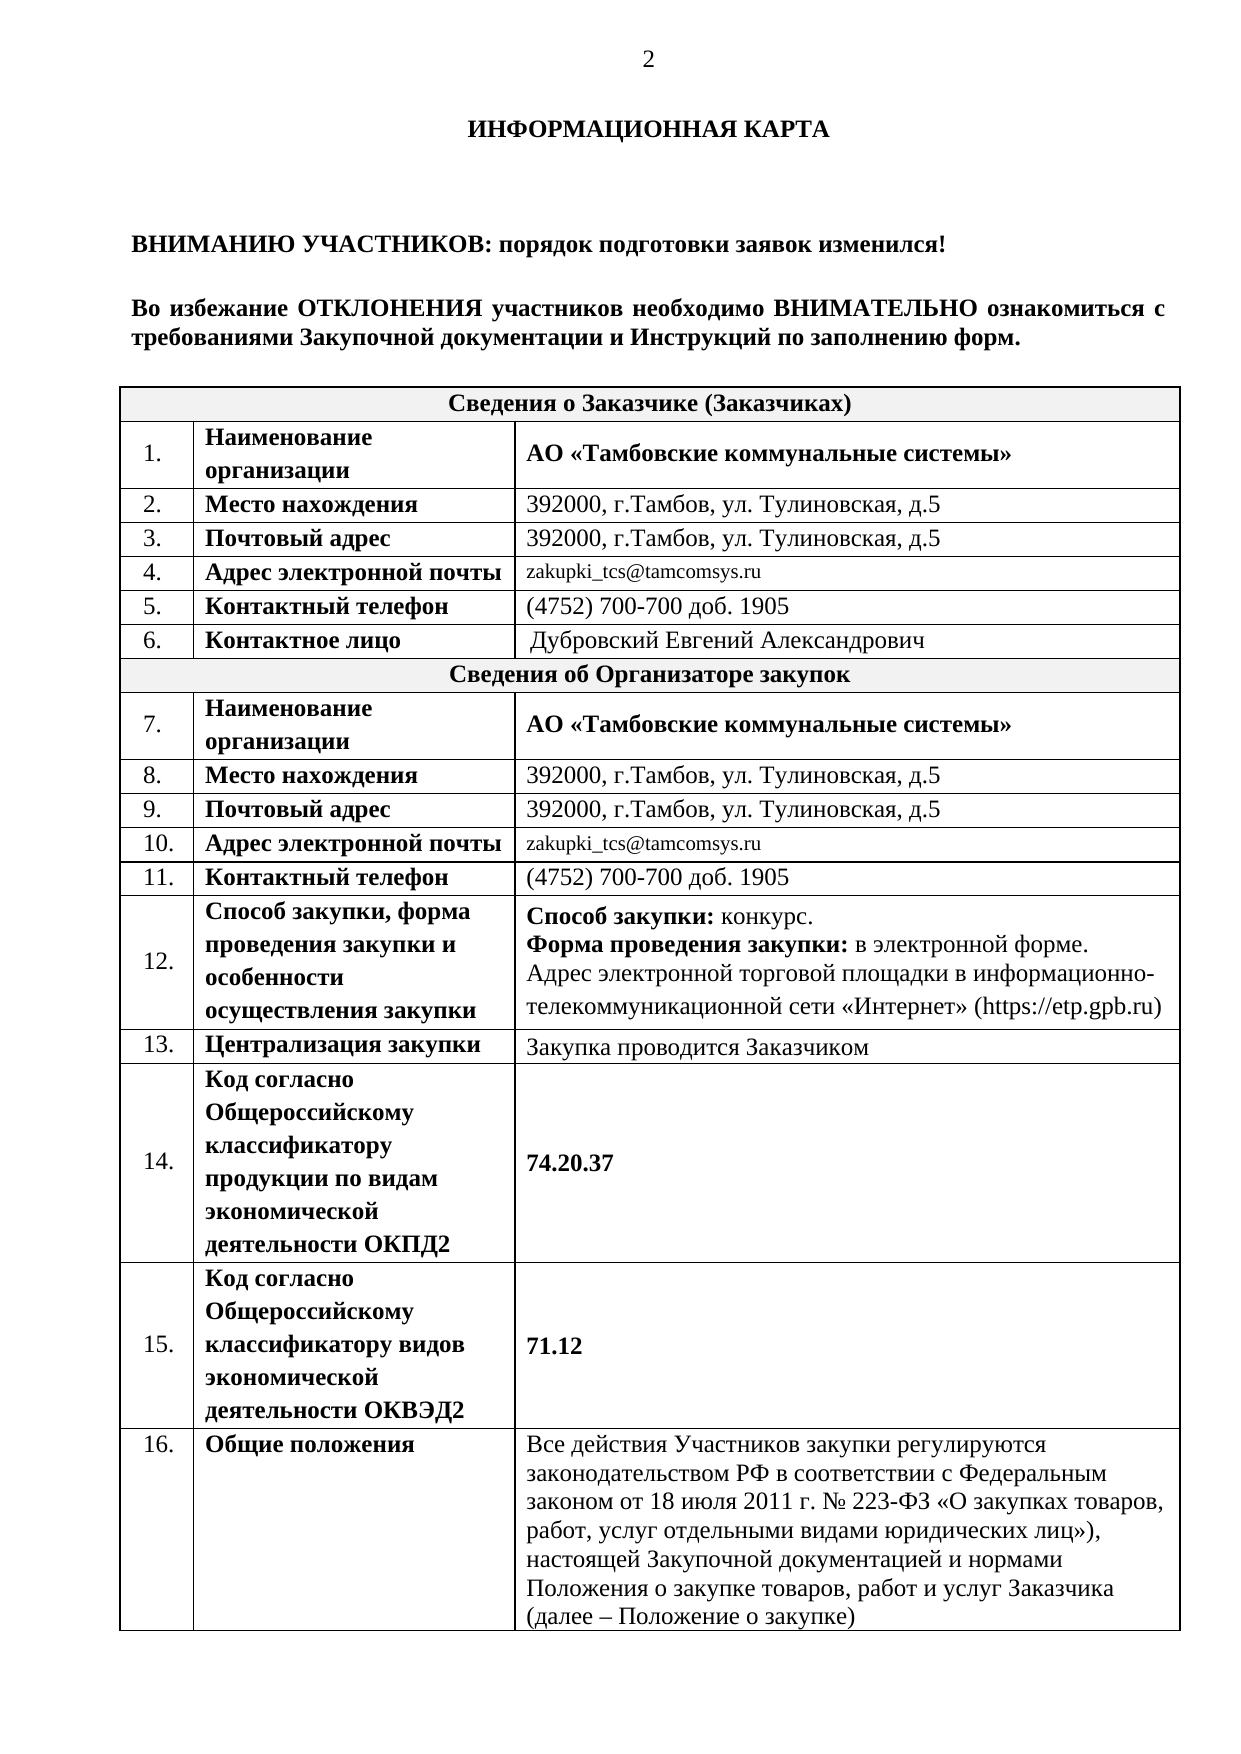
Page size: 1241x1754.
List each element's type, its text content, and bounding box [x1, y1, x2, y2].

table_cell [121, 693, 193, 759]
table_cell Адрес электронной почты [194, 557, 514, 590]
table_cell Централизация закупки [194, 1030, 514, 1063]
table_cell [121, 1064, 193, 1262]
table_cell [121, 760, 193, 793]
table_cell АО «Тамбовские коммунальные системы» [516, 693, 1179, 759]
table_cell (4752) 700-700 доб. 1905 [516, 863, 1179, 895]
table_cell [121, 422, 193, 488]
table_cell Почтовый адрес [194, 523, 514, 556]
table_cell [121, 625, 193, 658]
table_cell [516, 1429, 1179, 1630]
table_cell Место нахождения [194, 760, 514, 793]
table_cell Место нахождения [194, 489, 514, 522]
table_cell 392000, г.Тамбов, ул. Тулиновская, д.5 [516, 794, 1179, 827]
text ИНФОРМАЦИОННАЯ КАРТА [131, 114, 1166, 143]
text ВНИМАНИЮ УЧАСТНИКОВ: порядок подготовки заявок изменился! [131, 229, 1166, 258]
table_cell [121, 896, 193, 1028]
table_cell Контактный телефон [194, 863, 514, 895]
table_cell 392000, г.Тамбов, ул. Тулиновская, д.5 [516, 523, 1179, 556]
table_cell Наименование организации [194, 422, 514, 488]
table_cell [121, 1030, 193, 1063]
table_cell [121, 1263, 193, 1428]
table_cell [121, 557, 193, 590]
table_cell Наименование организации [194, 693, 514, 759]
table_cell 392000, г.Тамбов, ул. Тулиновская, д.5 [516, 489, 1179, 522]
table_cell [121, 794, 193, 827]
table_cell Код согласно Общероссийскому классификатору продукции по видам экономической деятельности ОКПД2 [194, 1064, 514, 1262]
table_cell Сведения об Организаторе закупок [121, 659, 1179, 692]
table_cell [121, 489, 193, 522]
table_cell [121, 863, 193, 895]
text Во избежание ОТКЛОНЕНИЯ участников необходимо ВНИМАТЕЛЬНО ознакомиться с требованиями Закупочной документации и Инструкций по заполнению форм. [131, 293, 1166, 351]
table_cell Закупка проводится Заказчиком [516, 1030, 1179, 1063]
table_header Сведения о Заказчике (Заказчиках) [121, 388, 1179, 421]
table_cell Дубровский Евгений Александрович [516, 625, 1179, 658]
table_cell АО «Тамбовские коммунальные системы» [516, 422, 1179, 488]
table_cell [121, 1429, 193, 1630]
table_cell 74.20.37 [516, 1064, 1179, 1262]
table_cell [121, 591, 193, 624]
table_cell Контактное лицо [194, 625, 514, 658]
table_cell 392000, г.Тамбов, ул. Тулиновская, д.5 [516, 760, 1179, 793]
table_cell Контактный телефон [194, 591, 514, 624]
table_cell (4752) 700-700 доб. 1905 [516, 591, 1179, 624]
table_cell [121, 828, 193, 861]
table_cell Способ закупки: конкурс. Форма проведения закупки: в электронной форме. Адрес электронной торговой площадки в информационно-телекоммуникационной сети «Интернет» (https://etp.gpb.ru) [516, 896, 1179, 1028]
table_cell Почтовый адрес [194, 794, 514, 827]
table_cell zakupki_tcs@tamcomsys.ru [516, 828, 1179, 861]
table_cell Код согласно Общероссийскому классификатору видов экономической деятельности ОКВЭД2 [194, 1263, 514, 1428]
table_cell [121, 523, 193, 556]
table_cell zakupki_tcs@tamcomsys.ru [516, 557, 1179, 590]
table_cell 71.12 [516, 1263, 1179, 1428]
table_cell Адрес электронной почты [194, 828, 514, 861]
table_cell Способ закупки, форма проведения закупки и особенности осуществления закупки [194, 896, 514, 1028]
table_cell Общие положения [194, 1429, 514, 1630]
